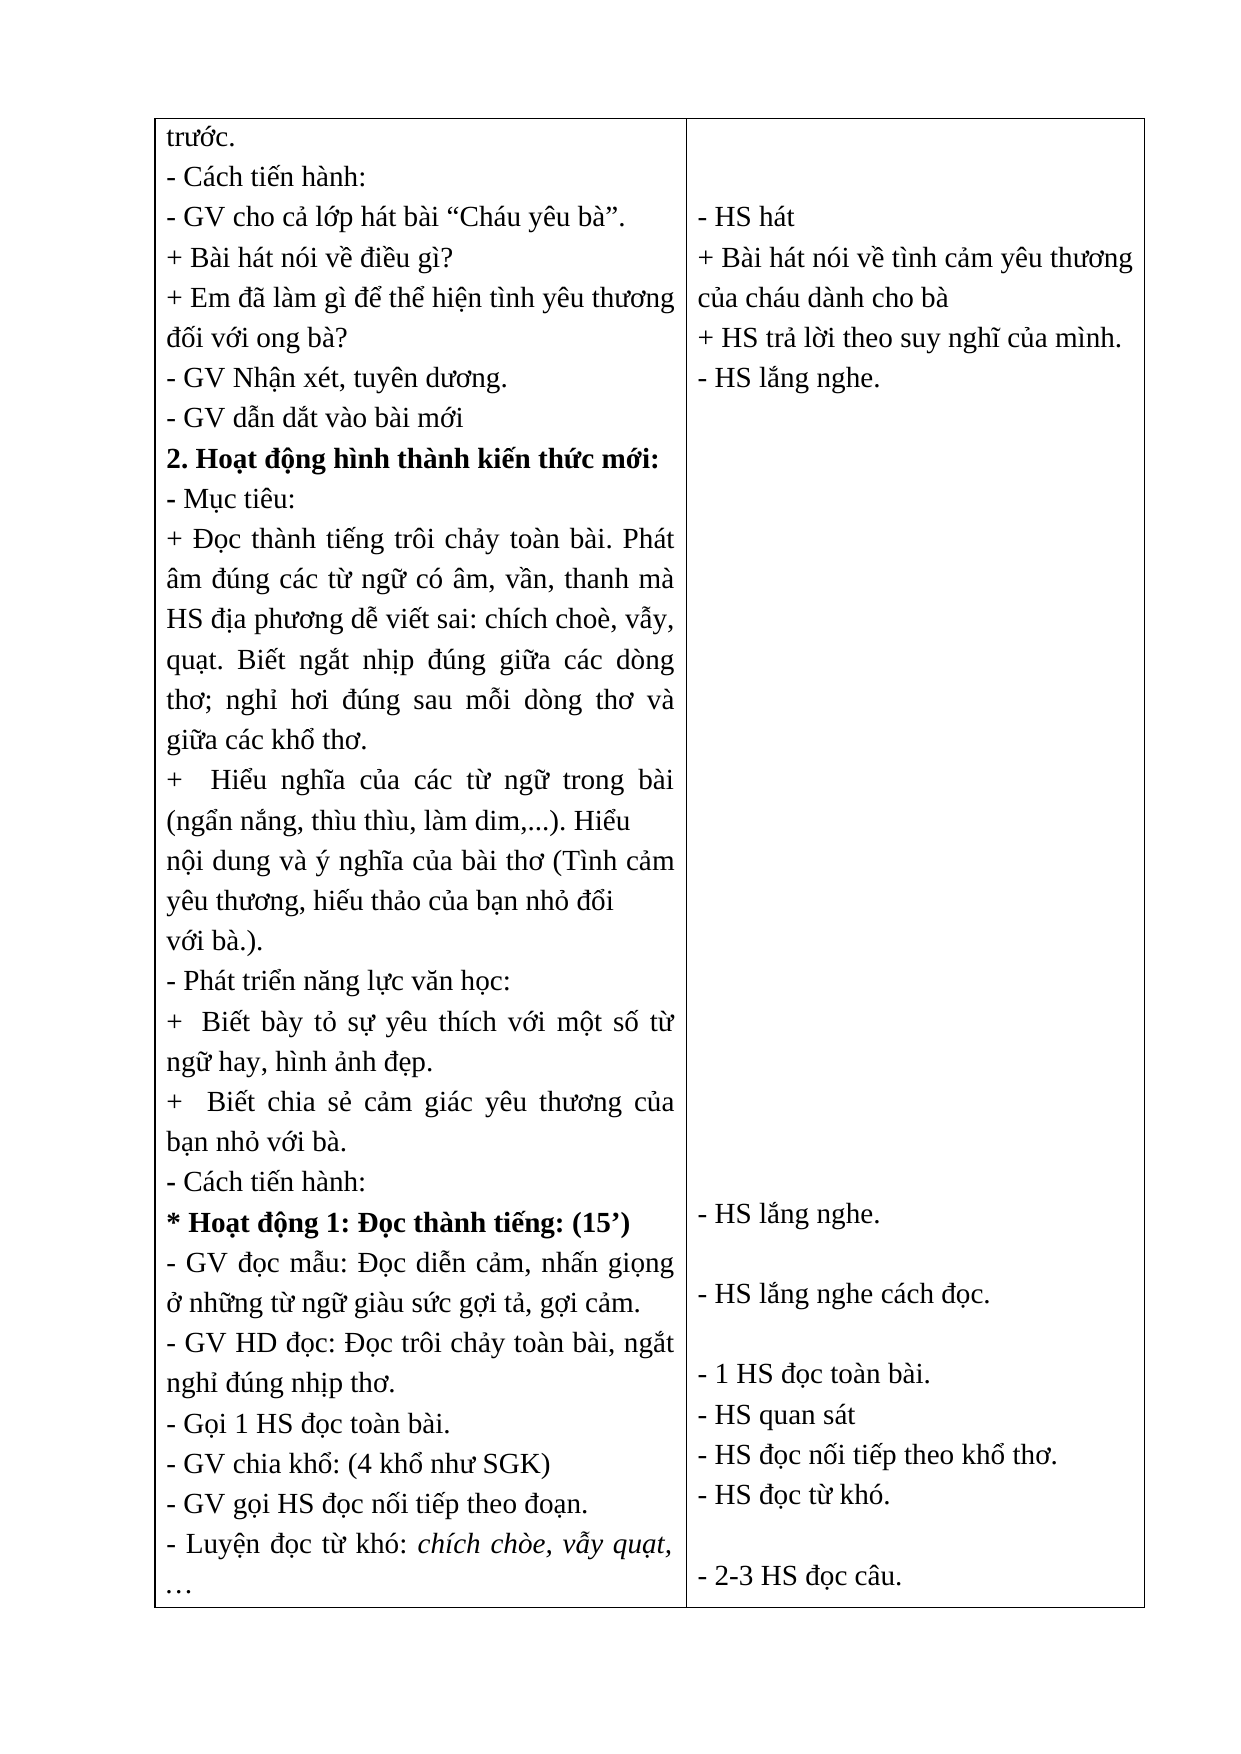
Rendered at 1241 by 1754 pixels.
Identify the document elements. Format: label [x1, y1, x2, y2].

table_cell [156, 119, 686, 1607]
table_cell [687, 119, 1144, 1607]
